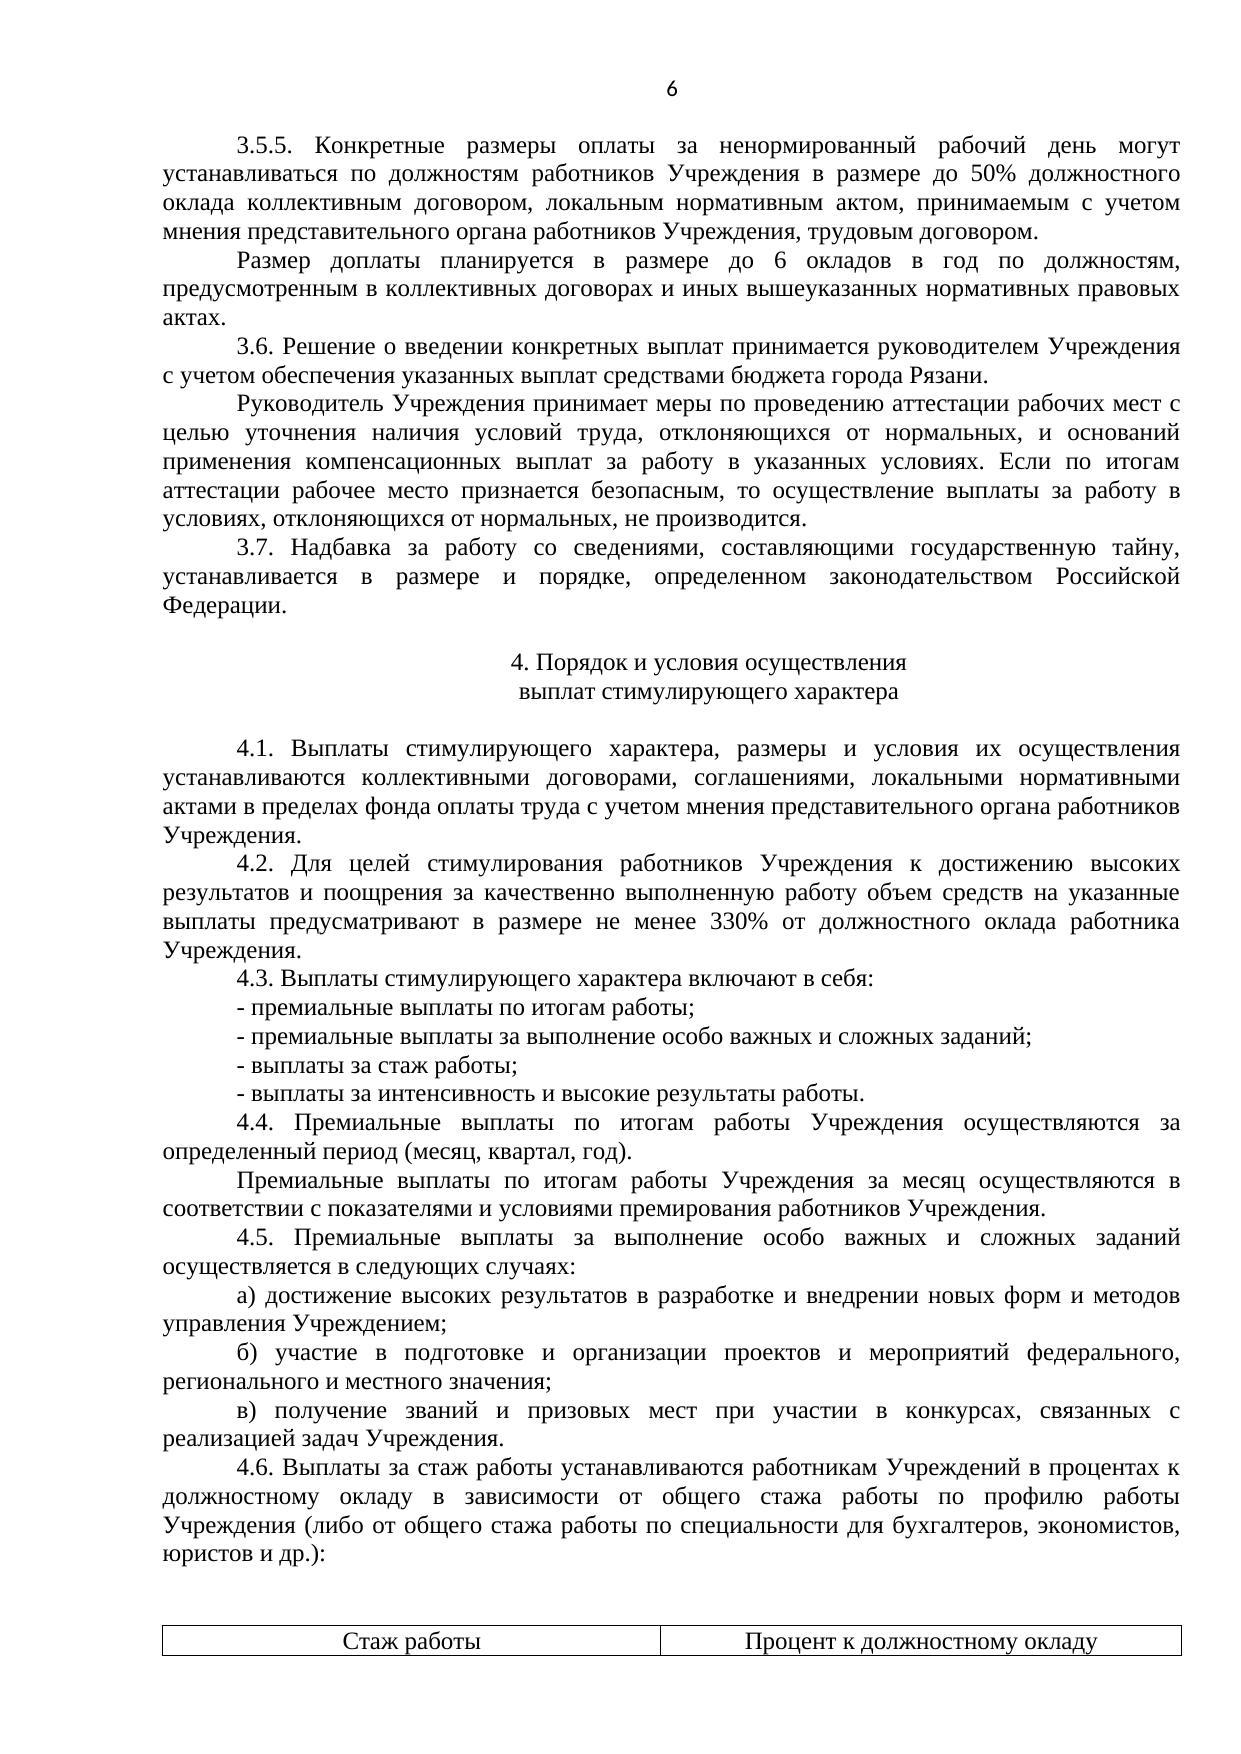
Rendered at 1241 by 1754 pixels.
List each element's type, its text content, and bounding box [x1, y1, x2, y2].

table_header Процент к должностному окладу [661, 1626, 1181, 1654]
text - выплаты за интенсивность и высокие результаты работы. [162, 1078, 1181, 1107]
table_header Стаж работы [163, 1626, 660, 1654]
text 3.6. Решение о введении конкретных выплат принимается руководителем Учреждения с учетом обеспечения указанных выплат средствами бюджета города Рязани. [162, 331, 1181, 388]
text 3.7. Надбавка за работу со сведениями, составляющими государственную тайну, устанавливается в размере и порядке, определенном законодательством Российской Федерации. [162, 532, 1181, 618]
text 4. Порядок и условия осуществления [162, 647, 1181, 676]
text Руководитель Учреждения принимает меры по проведению аттестации рабочих мест с целью уточнения наличия условий труда, отклоняющихся от нормальных, и оснований применения компенсационных выплат за работу в указанных условиях. Если по итогам аттестации рабочее место признается безопасным, то осуществление выплаты за работу в условиях, отклоняющихся от нормальных, не производится. [162, 388, 1181, 532]
text выплат стимулирующего характера [162, 676, 1181, 705]
text 4.3. Выплаты стимулирующего характера включают в себя: [162, 963, 1181, 992]
text Размер доплаты планируется в размере до 6 окладов в год по должностям, предусмотренным в коллективных договорах и иных вышеуказанных нормативных правовых актах. [162, 245, 1181, 331]
text в) получение званий и призовых мест при участии в конкурсах, связанных с реализацией задач Учреждения. [162, 1395, 1181, 1452]
text б) участие в подготовке и организации проектов и мероприятий федерального, регионального и местного значения; [162, 1337, 1181, 1395]
text 4.4. Премиальные выплаты по итогам работы Учреждения осуществляются за определенный период (месяц, квартал, год). [162, 1107, 1181, 1165]
text - выплаты за стаж работы; [162, 1050, 1181, 1078]
text 4.2. Для целей стимулирования работников Учреждения к достижению высоких результатов и поощрения за качественно выполненную работу объем средств на указанные выплаты предусматривают в размере не менее 330% от должностного оклада работника Учреждения. [162, 848, 1181, 963]
text 3.5.5. Конкретные размеры оплаты за ненормированный рабочий день могут устанавливаться по должностям работников Учреждения в размере до 50% должностного оклада коллективным договором, локальным нормативным актом, принимаемым с учетом мнения представительного органа работников Учреждения, трудовым договором. [162, 130, 1181, 245]
text - премиальные выплаты за выполнение особо важных и сложных заданий; [162, 1021, 1181, 1050]
text - премиальные выплаты по итогам работы; [162, 992, 1181, 1021]
text 4.5. Премиальные выплаты за выполнение особо важных и сложных заданий осуществляется в следующих случаях: [162, 1222, 1181, 1280]
text 4.6. Выплаты за стаж работы устанавливаются работникам Учреждений в процентах к должностному окладу в зависимости от общего стажа работы по профилю работы Учреждения (либо от общего стажа работы по специальности для бухгалтеров, экономистов, юристов и др.): [162, 1452, 1181, 1567]
text а) достижение высоких результатов в разработке и внедрении новых форм и методов управления Учреждением; [162, 1280, 1181, 1337]
text 4.1. Выплаты стимулирующего характера, размеры и условия их осуществления устанавливаются коллективными договорами, соглашениями, локальными нормативными актами в пределах фонда оплаты труда с учетом мнения представительного органа работников Учреждения. [162, 733, 1181, 848]
text Премиальные выплаты по итогам работы Учреждения за месяц осуществляются в соответствии с показателями и условиями премирования работников Учреждения. [162, 1165, 1181, 1222]
